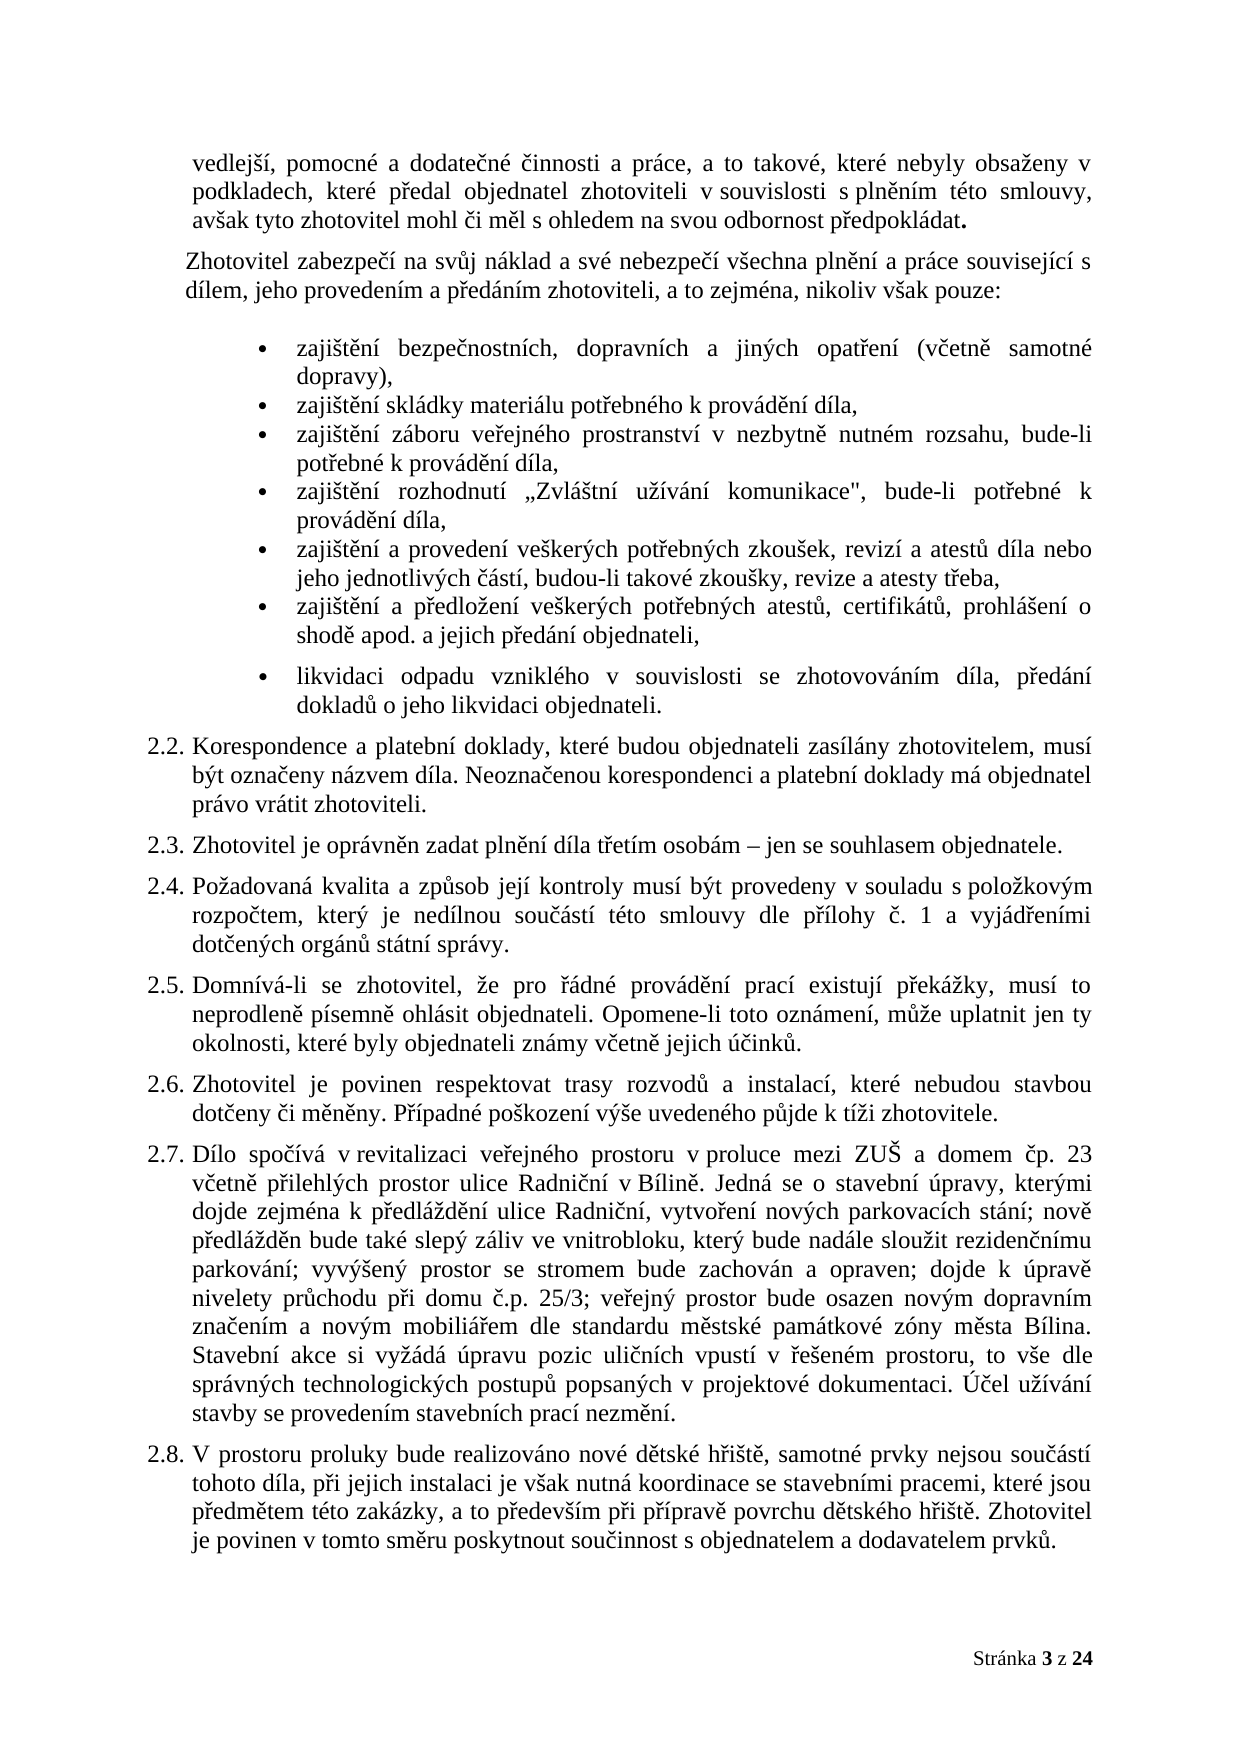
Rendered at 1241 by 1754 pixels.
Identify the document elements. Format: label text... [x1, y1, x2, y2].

list Korespondence a platební doklady, které budou objednateli zasílány zhotovitelem, musí být označeny názvem díla. Neoznačenou korespondenci a platební doklady má objednatel právo vrátit zhotoviteli. [147, 731, 1093, 818]
list zajištění záboru veřejného prostranství v nezbytně nutném rozsahu, bude-li potřebné k provádění díla, [259, 419, 1093, 476]
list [148, 148, 1093, 234]
list V prostoru proluky bude realizováno nové dětské hřiště, samotné prvky nejsou součástí tohoto díla, při jejich instalaci je však nutná koordinace se stavebními pracemi, které jsou předmětem této zakázky, a to především při přípravě povrchu dětského hřiště. Zhotovitel je povinen v tomto směru poskytnout součinnost s objednatelem a dodavatelem prvků. [147, 1439, 1093, 1554]
list Zhotovitel je oprávněn zadat plnění díla třetím osobám – jen se souhlasem objednatele. [147, 830, 1093, 859]
list zajištění a předložení veškerých potřebných atestů, certifikátů, prohlášení o shodě apod. a jejich předání objednateli, [259, 591, 1093, 649]
list Zhotovitel je povinen respektovat trasy rozvodů a instalací, které nebudou stavbou dotčeny či měněny. Případné poškození výše uvedeného půjde k tíži zhotovitele. [147, 1069, 1093, 1126]
list zajištění a provedení veškerých potřebných zkoušek, revizí a atestů díla nebo jeho jednotlivých částí, budou-li takové zkoušky, revize a atesty třeba, [259, 534, 1093, 591]
list zajištění skládky materiálu potřebného k provádění díla, [259, 390, 1093, 419]
list likvidaci odpadu vzniklého v souvislosti se zhotovováním díla, předání dokladů o jeho likvidaci objednateli. [259, 661, 1093, 719]
list Domnívá-li se zhotovitel, že pro řádné provádění prací existují překážky, musí to neprodleně písemně ohlásit objednateli. Opomene-li toto oznámení, může uplatnit jen ty okolnosti, které byly objednateli známy včetně jejich účinků. [147, 970, 1093, 1056]
list Požadovaná kvalita a způsob její kontroly musí být provedeny v souladu s položkovým rozpočtem, který je nedílnou součástí této smlouvy dle přílohy č. 1 a vyjádřeními dotčených orgánů státní správy. [147, 871, 1093, 958]
list Dílo spočívá v revitalizaci veřejného prostoru v proluce mezi ZUŠ a domem čp. 23 včetně přilehlých prostor ulice Radniční v Bílině. Jedná se o stavební úpravy, kterými dojde zejména k předláždění ulice Radniční, vytvoření nových parkovacích stání; nově předlážděn bude také slepý záliv ve vnitrobloku, který bude nadále sloužit rezidenčnímu parkování; vyvýšený prostor se stromem bude zachován a opraven; dojde k úpravě nivelety průchodu při domu č.p. 25/3; veřejný prostor bude osazen novým dopravním značením a novým mobiliářem dle standardu městské památkové zóny města Bílina. Stavební akce si vyžádá úpravu pozic uličních vpustí v řešeném prostoru, to vše dle správných technologických postupů popsaných v projektové dokumentaci. Účel užívání stavby se provedením stavebních prací nezmění. [147, 1139, 1093, 1426]
list zajištění bezpečnostních, dopravních a jiných opatření (včetně samotné dopravy), [259, 333, 1093, 390]
list Zhotovitel zabezpečí na svůj náklad a své nebezpečí všechna plnění a práce související s dílem, jeho provedením a předáním zhotoviteli, a to zejména, nikoliv však pouze: [185, 246, 1093, 304]
list zajištění rozhodnutí „Zvláštní užívání komunikace", bude-li potřebné k provádění díla, [259, 476, 1093, 534]
